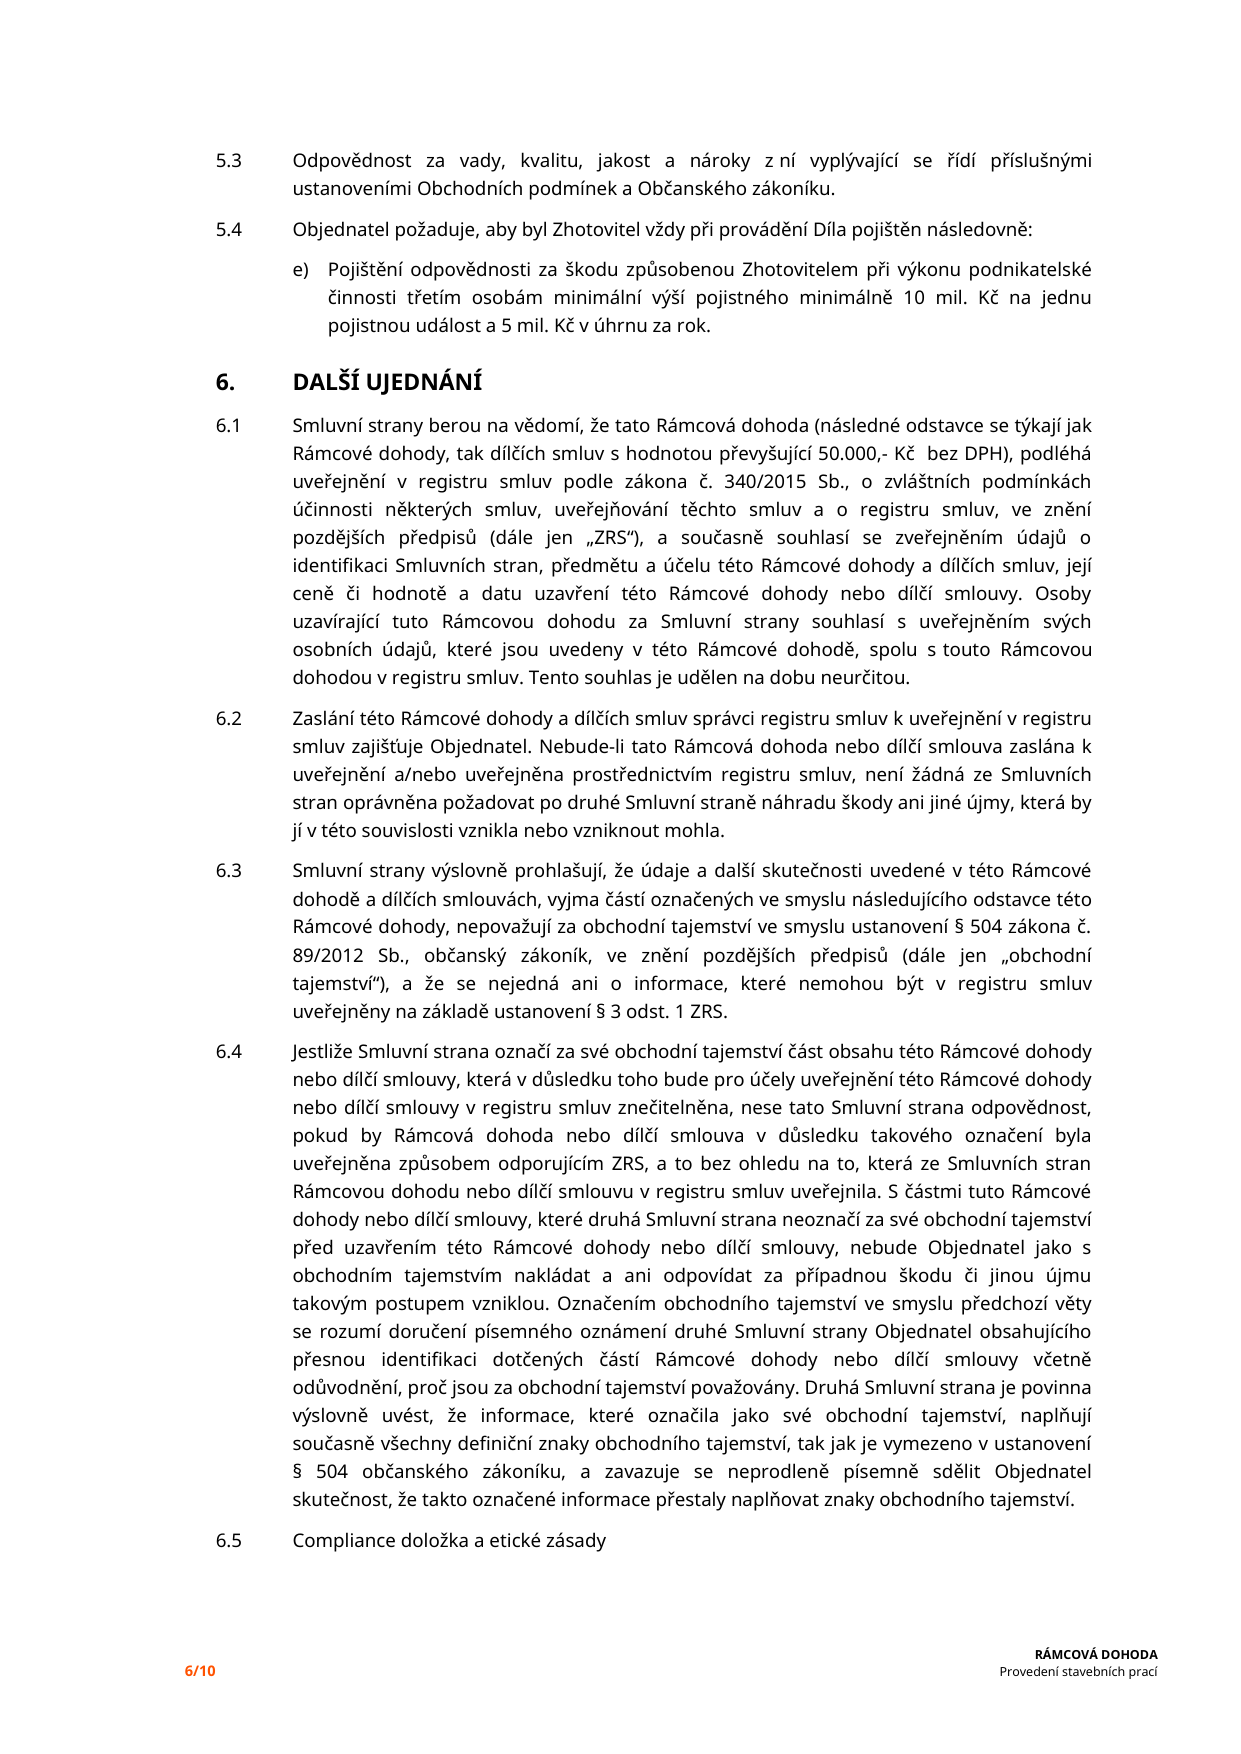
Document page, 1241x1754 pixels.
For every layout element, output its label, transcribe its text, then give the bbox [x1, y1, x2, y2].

text Smluvní strany výslovně prohlašují, že údaje a další skutečnosti uvedené v této Rámcové dohodě a dílčích smlouvách, vyjma částí označených ve smyslu následujícího odstavce této Rámcové dohody, nepovažují za obchodní tajemství ve smyslu ustanovení § 504 zákona č. 89/2012 Sb., občanský zákoník, ve znění pozdějších předpisů (dále jen „obchodní tajemství“), a že se nejedná ani o informace, které nemohou být v registru smluv uveřejněny na základě ustanovení § 3 odst. 1 ZRS. [216, 858, 1093, 1023]
text Odpovědnost za vady, kvalitu, jakost a nároky z ní vyplývající se řídí příslušnými ustanoveními Obchodních podmínek a Občanského zákoníku. [216, 147, 1093, 201]
text Compliance doložka a etické zásady [216, 1527, 1093, 1553]
text Pojištění odpovědnosti za škodu způsobenou Zhotovitelem při výkonu podnikatelské činnosti třetím osobám minimální výší pojistného minimálně 10 mil. Kč na jednu pojistnou událost a 5 mil. Kč v úhrnu za rok. [292, 257, 1093, 338]
text DALŠÍ UJEDNÁNÍ [216, 366, 1093, 397]
text Objednatel požaduje, aby byl Zhotovitel vždy při provádění Díla pojištěn následovně: [216, 216, 1093, 242]
text Smluvní strany berou na vědomí, že tato Rámcová dohoda (následné odstavce se týkají jak Rámcové dohody, tak dílčích smluv s hodnotou převyšující 50.000,- Kč bez DPH), podléhá uveřejnění v registru smluv podle zákona č. 340/2015 Sb., o zvláštních podmínkách účinnosti některých smluv, uveřejňování těchto smluv a o registru smluv, ve znění pozdějších předpisů (dále jen „ZRS“), a současně souhlasí se zveřejněním údajů o identifikaci Smluvních stran, předmětu a účelu této Rámcové dohody a dílčích smluv, její ceně či hodnotě a datu uzavření této Rámcové dohody nebo dílčí smlouvy. Osoby uzavírající tuto Rámcovou dohodu za Smluvní strany souhlasí s uveřejněním svých osobních údajů, které jsou uvedeny v této Rámcové dohodě, spolu s touto Rámcovou dohodou v registru smluv. Tento souhlas je udělen na dobu neurčitou. [216, 412, 1093, 690]
text Jestliže Smluvní strana označí za své obchodní tajemství část obsahu této Rámcové dohody nebo dílčí smlouvy, která v důsledku toho bude pro účely uveřejnění této Rámcové dohody nebo dílčí smlouvy v registru smluv znečitelněna, nese tato Smluvní strana odpovědnost, pokud by Rámcová dohoda nebo dílčí smlouva v důsledku takového označení byla uveřejněna způsobem odporujícím ZRS, a to bez ohledu na to, která ze Smluvních stran Rámcovou dohodu nebo dílčí smlouvu v registru smluv uveřejnila. S částmi tuto Rámcové dohody nebo dílčí smlouvy, které druhá Smluvní strana neoznačí za své obchodní tajemství před uzavřením této Rámcové dohody nebo dílčí smlouvy, nebude Objednatel jako s obchodním tajemstvím nakládat a ani odpovídat za případnou škodu či jinou újmu takovým postupem vzniklou. Označením obchodního tajemství ve smyslu předchozí věty se rozumí doručení písemného oznámení druhé Smluvní strany Objednatel obsahujícího přesnou identifikaci dotčených částí Rámcové dohody nebo dílčí smlouvy včetně odůvodnění, proč jsou za obchodní tajemství považovány. Druhá Smluvní strana je povinna výslovně uvést, že informace, které označila jako své obchodní tajemství, naplňují současně všechny definiční znaky obchodního tajemství, tak jak je vymezeno v ustanovení § 504 občanského zákoníku, a zavazuje se neprodleně písemně sdělit Objednatel skutečnost, že takto označené informace přestaly naplňovat znaky obchodního tajemství. [216, 1038, 1093, 1512]
text Zaslání této Rámcové dohody a dílčích smluv správci registru smluv k uveřejnění v registru smluv zajišťuje Objednatel. Nebude-li tato Rámcová dohoda nebo dílčí smlouva zaslána k uveřejnění a/nebo uveřejněna prostřednictvím registru smluv, není žádná ze Smluvních stran oprávněna požadovat po druhé Smluvní straně náhradu škody ani jiné újmy, která by jí v této souvislosti vznikla nebo vzniknout mohla. [216, 705, 1093, 843]
